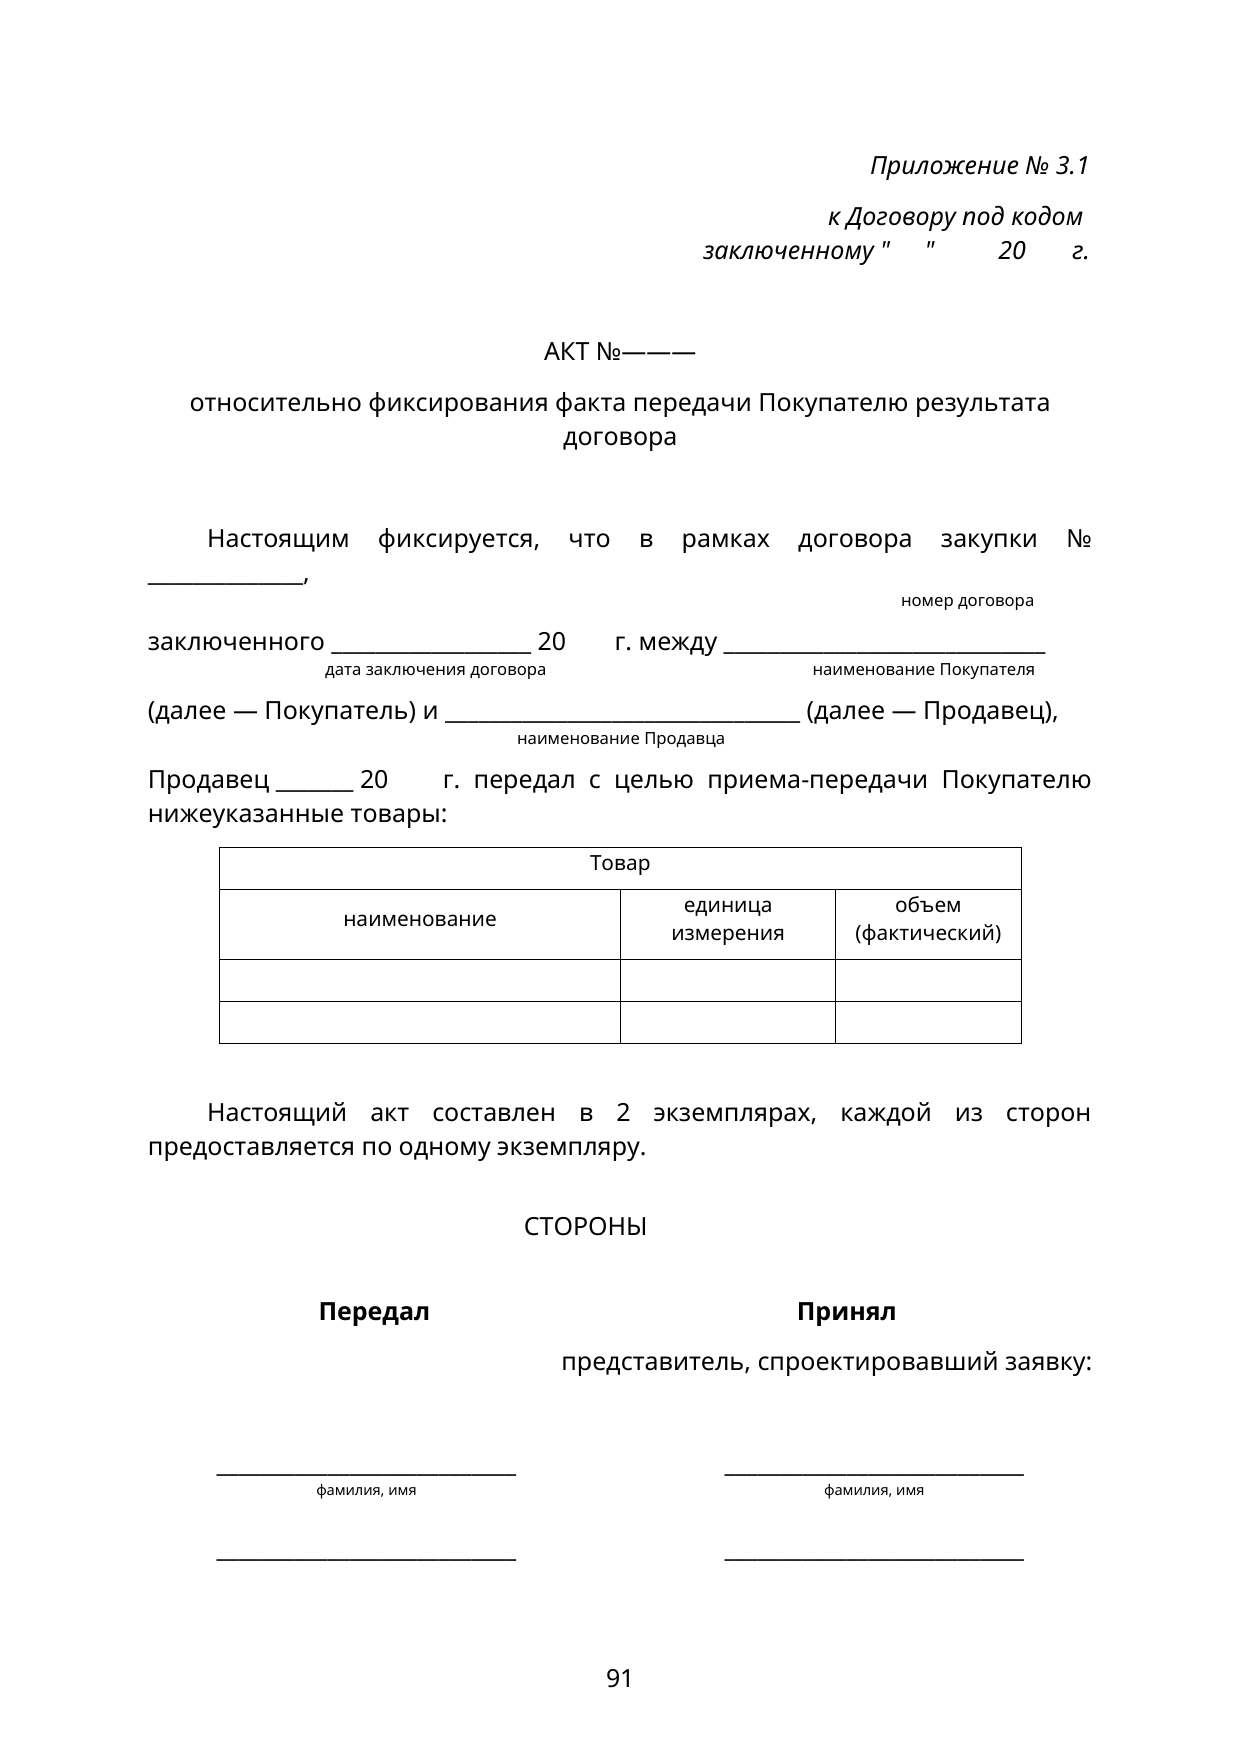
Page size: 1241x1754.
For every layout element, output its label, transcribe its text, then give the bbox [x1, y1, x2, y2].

text к Договору под кодом заключенному " " 20 г. [148, 198, 1092, 267]
text Приложение № 3.1 [148, 148, 1092, 182]
text дата заключения договора наименование Покупателя [325, 658, 1130, 680]
table_cell [621, 1002, 835, 1043]
table_cell [220, 960, 620, 1001]
text СТОРОНЫ [148, 1208, 1092, 1243]
text представитель, спроектировавший заявку: [148, 1344, 1092, 1378]
table_cell наименование [220, 890, 620, 959]
text АКТ №——— [148, 334, 1092, 368]
table_header ___________________________ фамилия, имя [620, 1446, 1128, 1530]
text относительно фиксирования факта передачи Покупателю результата договора [148, 385, 1092, 453]
text номер договора [901, 588, 1092, 611]
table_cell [112, 1530, 620, 1564]
table_header Товар [220, 848, 1021, 889]
text Настоящий акт составлен в 2 экземплярах, каждой из сторон предоставляется по одному экземпляру. [148, 1095, 1092, 1163]
table_cell единица измерения [621, 890, 835, 959]
table_cell [621, 960, 835, 1001]
table_cell [836, 1002, 1021, 1043]
text наименование Продавца [517, 727, 1130, 749]
table_cell объем (фактический) [836, 890, 1021, 959]
table_header ___________________________ фамилия, имя [112, 1446, 620, 1530]
text заключенного __________________ 20 г. между _____________________________ [148, 623, 1092, 658]
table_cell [620, 1530, 1128, 1564]
table_cell [836, 960, 1021, 1001]
text Настоящим фиксируется, что в рамках договора закупки № ______________, [148, 520, 1092, 588]
table_header Принял [601, 1293, 1092, 1344]
table_cell [220, 1002, 620, 1043]
text (далее — Покупатель) и ________________________________ (далее — Продавец), [148, 693, 1093, 727]
text Продавец _______ 20 г. передал с целью приема-передачи Покупателю нижеуказанные товары: [148, 762, 1092, 830]
table_header Передал [148, 1293, 601, 1344]
